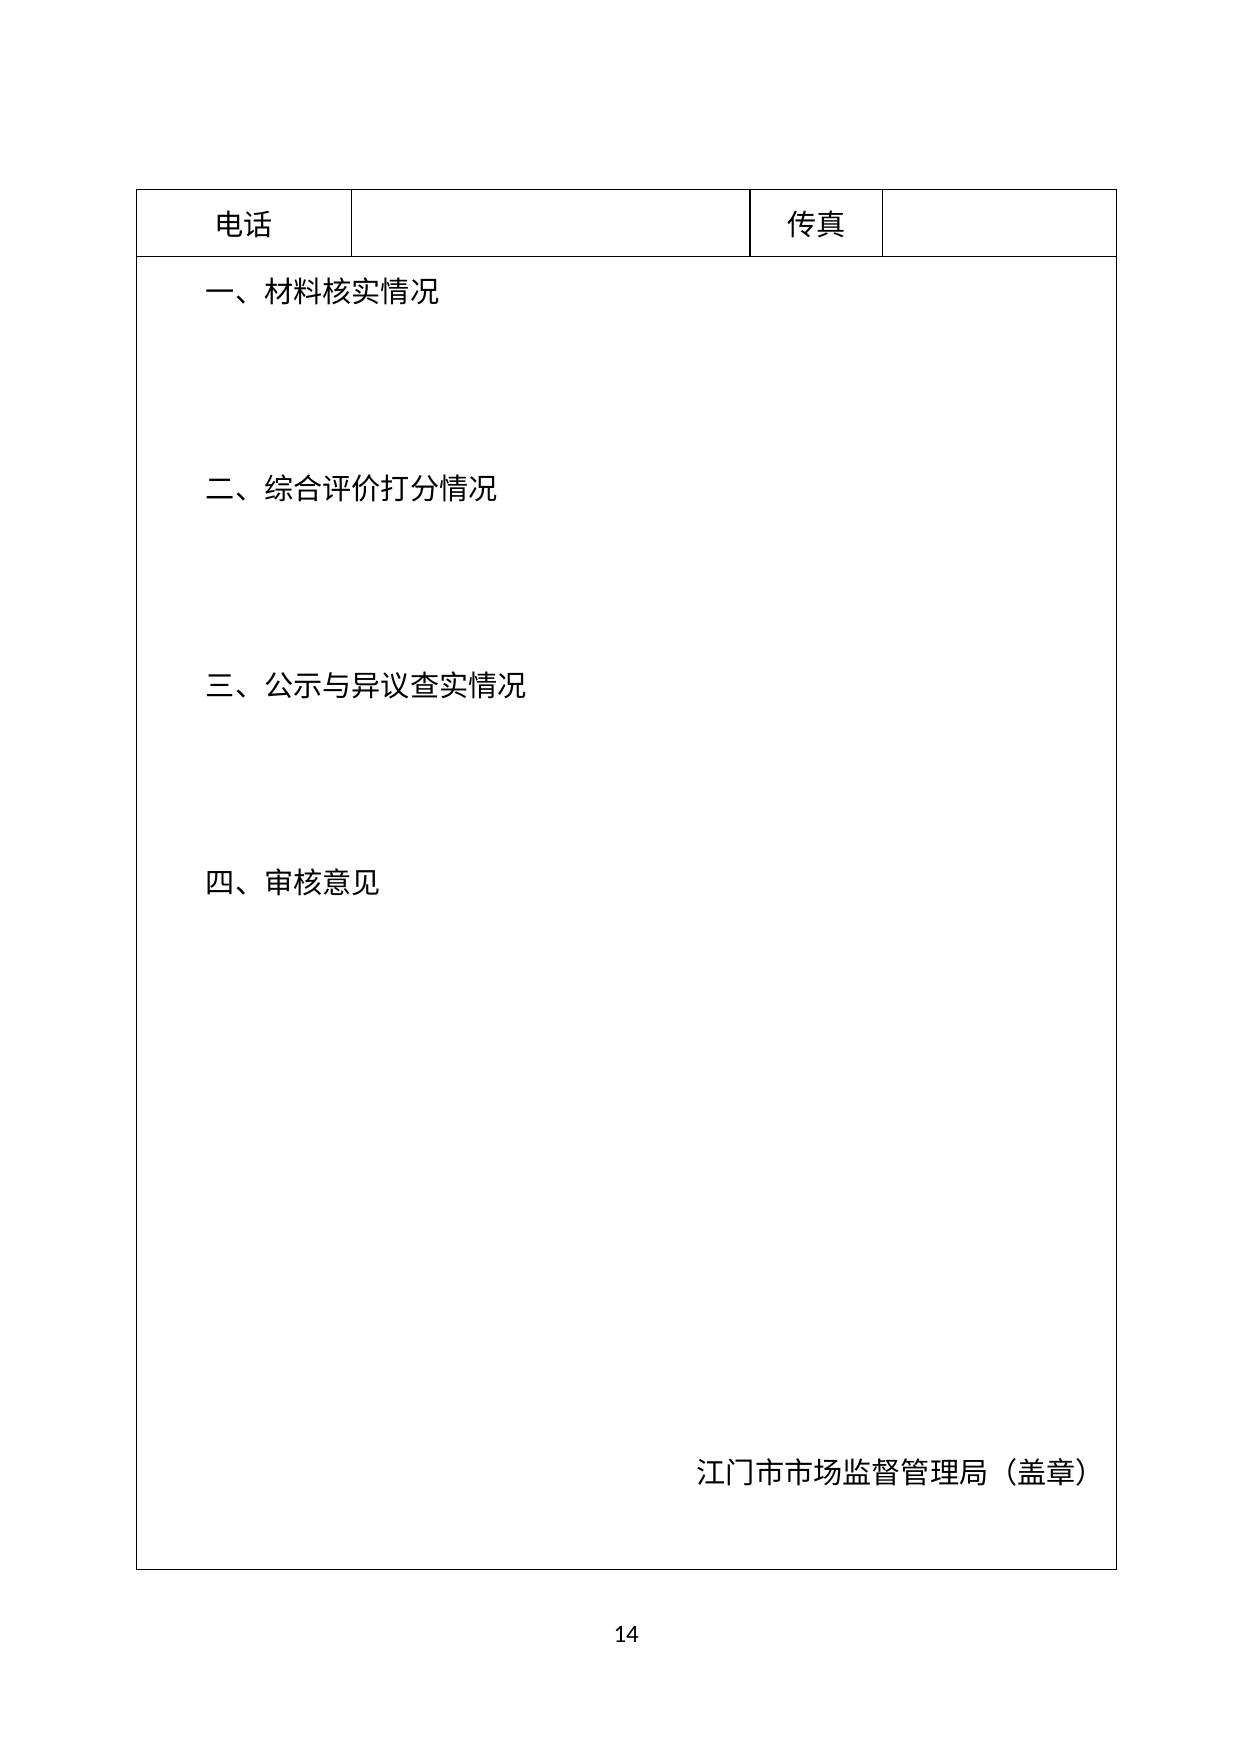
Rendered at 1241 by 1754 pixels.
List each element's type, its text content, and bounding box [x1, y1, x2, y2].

table_cell 传真 [751, 190, 882, 256]
table_cell [352, 190, 749, 256]
table_cell 电话 [137, 190, 351, 256]
table_cell [883, 190, 1116, 256]
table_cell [137, 257, 1116, 1569]
